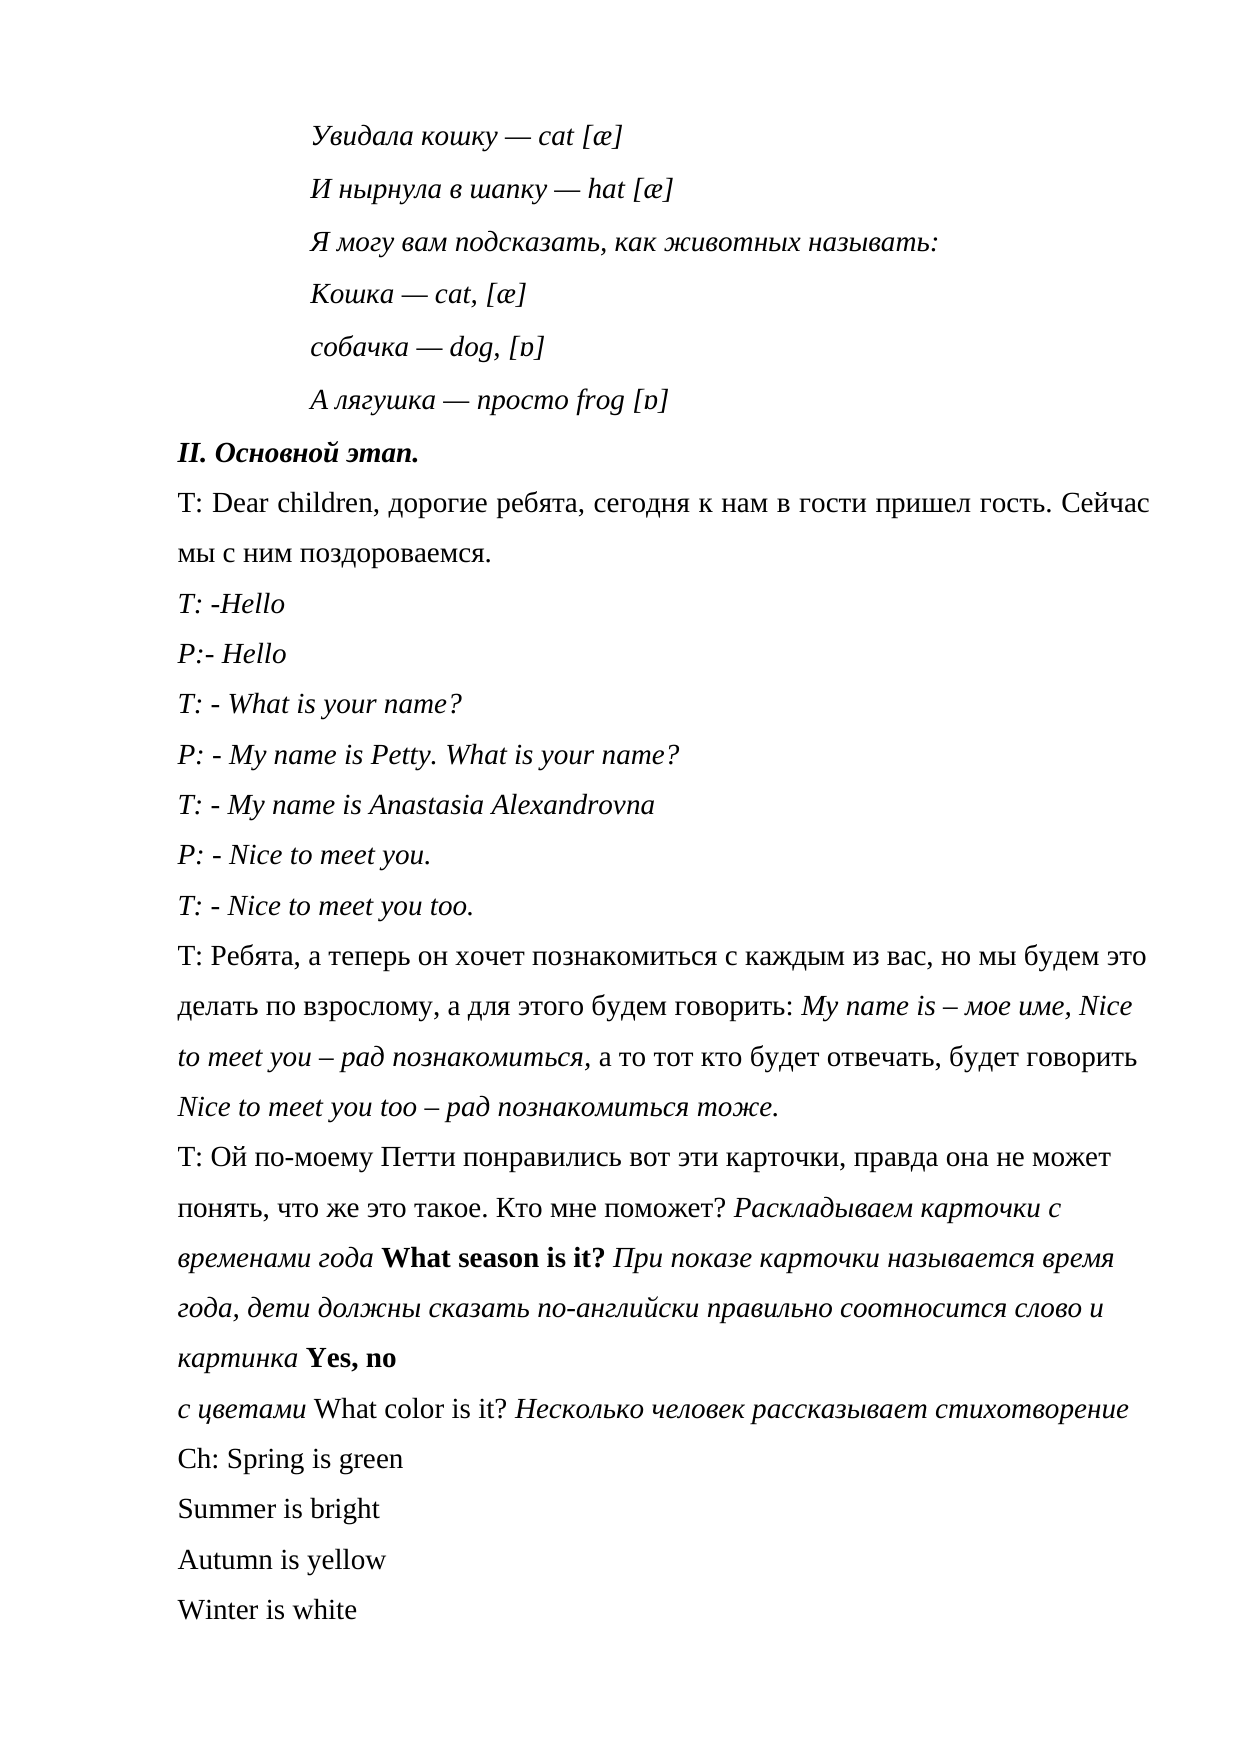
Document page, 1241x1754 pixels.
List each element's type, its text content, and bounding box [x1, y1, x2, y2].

text Ch: Spring is green [177, 1441, 1152, 1475]
text Р: - My name is Petty. What is your name? [177, 737, 1152, 770]
text Увидала кошку — cat [æ] [177, 118, 1152, 152]
text Т: Ребята, а теперь он хочет познакомиться с каждым из вас, но мы будем это делать по взрослому, а для этого будем говорить: My name is – мое име, Nice to meet you – рад познакомиться, а то тот кто будет отвечать, будет говорить Nice to meet you too – рад познакомиться тоже. [177, 938, 1152, 1123]
text II. Основной этап. [177, 435, 1152, 468]
text P:- Hello [177, 636, 1152, 670]
text А лягушка — просто frog [ɒ] [177, 382, 1152, 416]
text Кошка — cat, [æ] [177, 277, 1152, 310]
text с цветами What color is it? Несколько человек рассказывает стихотворение [177, 1391, 1152, 1424]
text собачка — dog, [ɒ] [177, 329, 1152, 363]
text Т: Ой по-моему Петти понравились вот эти карточки, правда она не может понять, что же это такое. Кто мне поможет? Раскладываем карточки с временами года What season is it? При показе карточки называется время года, дети должны сказать по-английски правильно соотносится слово и картинка Yes, no [177, 1139, 1152, 1374]
text И нырнула в шапку — hat [æ] [177, 171, 1152, 204]
text Summer is bright [177, 1492, 1152, 1525]
text T: - My name is Anastasia Alexandrovna [177, 787, 1152, 821]
text T: - Nice to meet you too. [177, 888, 1152, 921]
text Autumn is yellow [177, 1542, 1152, 1575]
text Winter is white [177, 1592, 1152, 1626]
text T: - What is your name? [177, 687, 1152, 720]
text T: Dear children, дорогие ребята, сегодня к нам в гости пришел гость. Сейчас мы с ним поздороваемся. [177, 485, 1152, 569]
text Р: - Nice to meet you. [177, 837, 1152, 871]
text Я могу вам подсказать, как животных называть: [177, 224, 1152, 257]
text T: -Hello [177, 586, 1152, 619]
